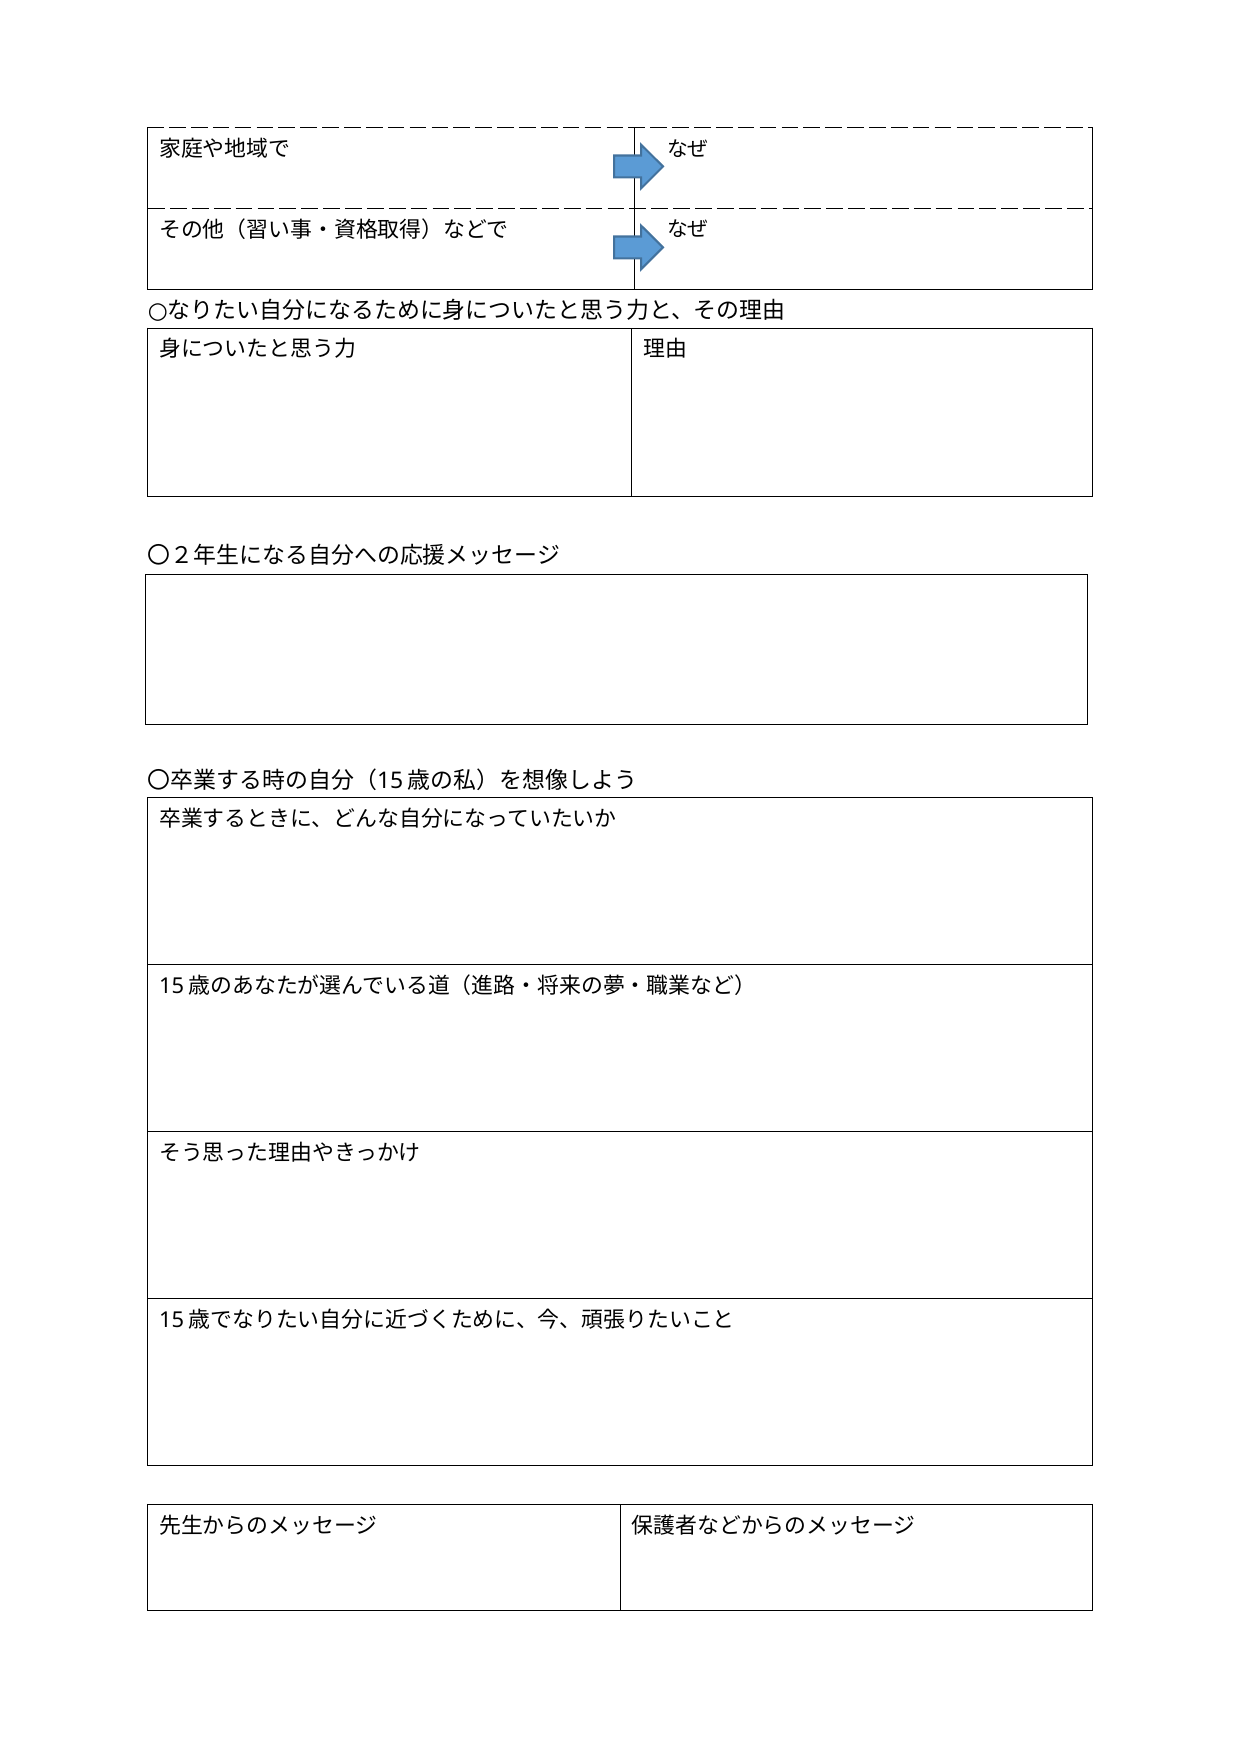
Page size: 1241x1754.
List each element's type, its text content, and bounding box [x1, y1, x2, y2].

table_header 先生からのメッセージ [148, 1505, 620, 1610]
text ○なりたい自分になるために身についたと思う力と、その理由 [148, 290, 1092, 327]
text 〇卒業する時の自分（15歳の私）を想像しよう [148, 760, 1092, 797]
table_header 保護者などからのメッセージ [621, 1505, 1092, 1610]
table_header 理由 [632, 329, 1092, 496]
table_cell その他（習い事・資格取得）などで [148, 208, 634, 289]
table_cell 家庭や地域で [148, 127, 634, 208]
table_header 身についたと思う力 [148, 329, 631, 496]
table_cell なぜ [635, 208, 1092, 289]
table_cell そう思った理由やきっかけ [148, 1132, 1092, 1298]
table_cell なぜ [635, 127, 1092, 208]
table_cell 15歳でなりたい自分に近づくために、今、頑張りたいこと [148, 1299, 1092, 1465]
table_header 卒業するときに、どんな自分になっていたいか [148, 798, 1092, 964]
text 〇２年生になる自分への応援メッセージ [148, 535, 1092, 572]
table_cell 15歳のあなたが選んでいる道（進路・将来の夢・職業など） [148, 965, 1092, 1131]
